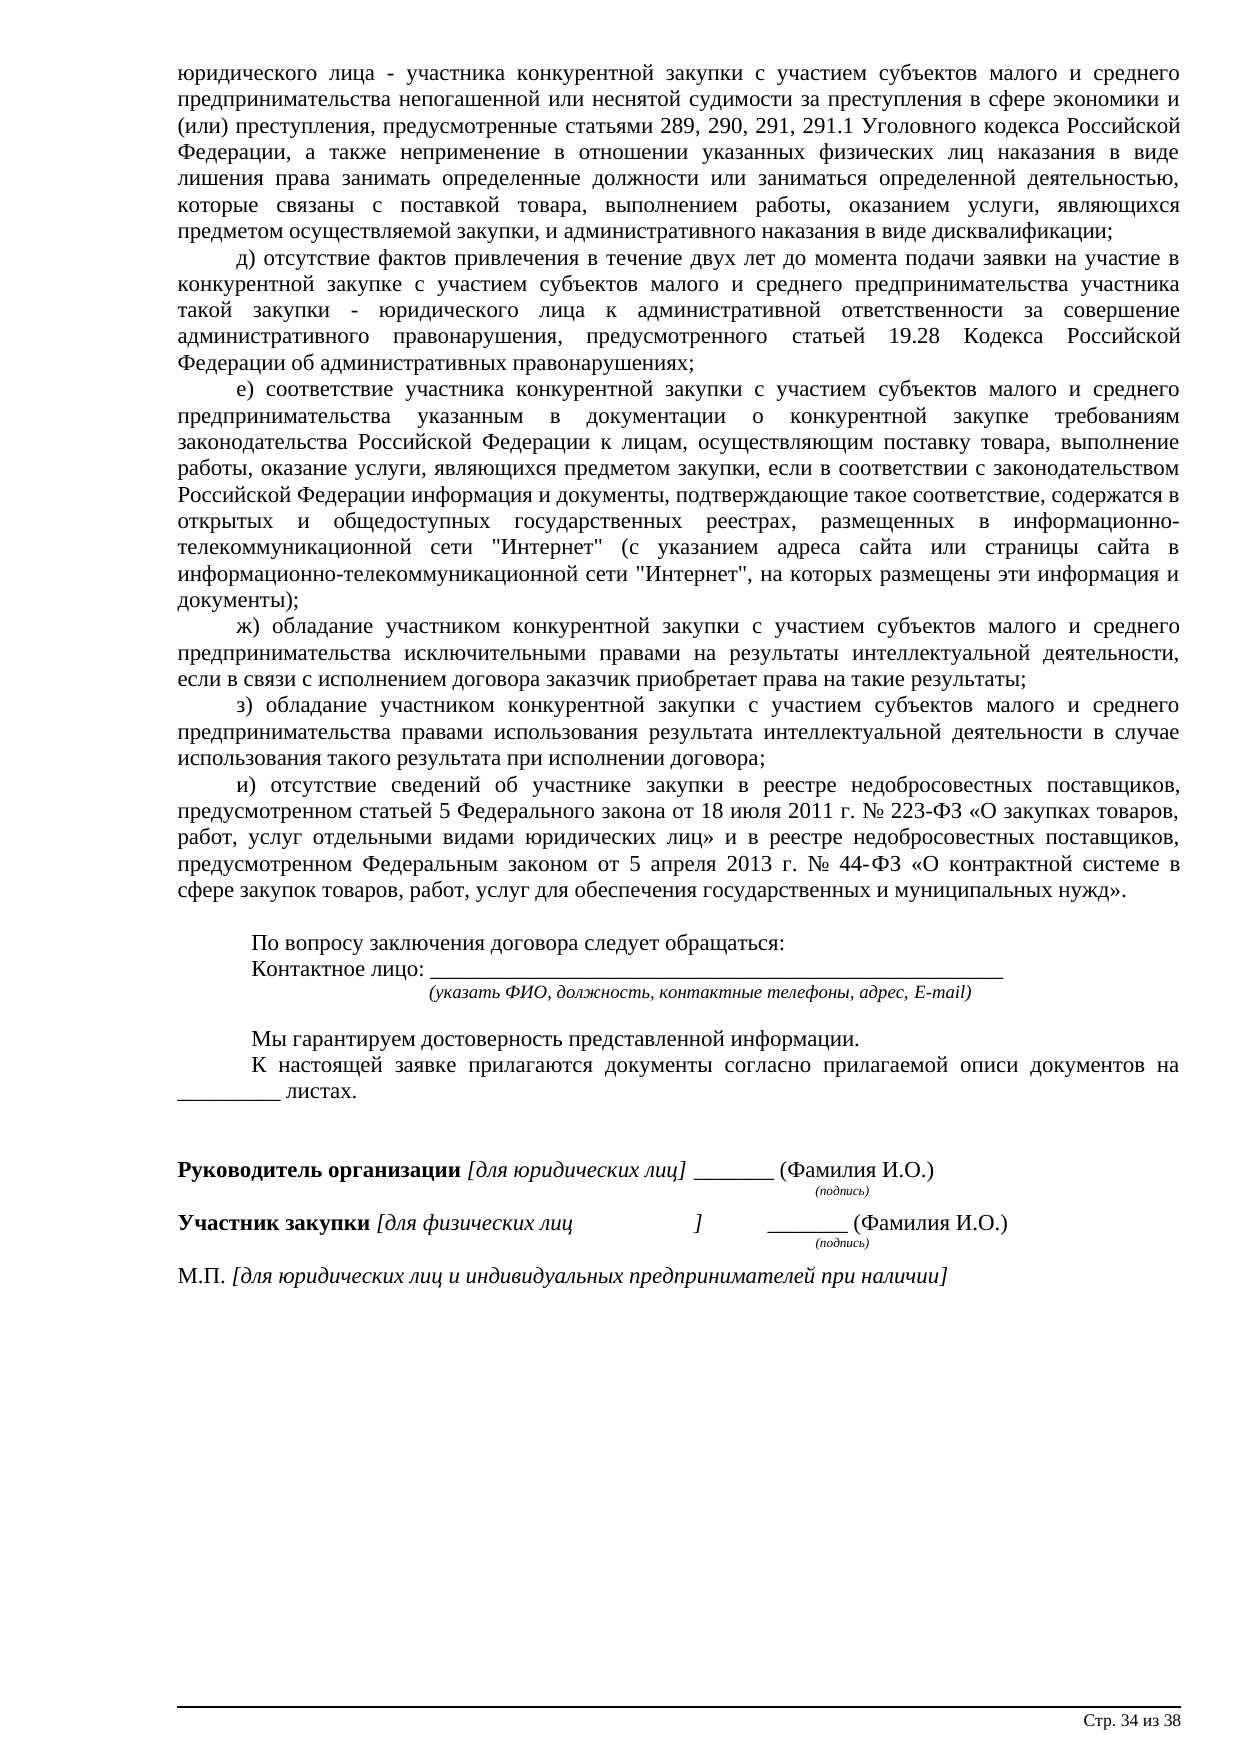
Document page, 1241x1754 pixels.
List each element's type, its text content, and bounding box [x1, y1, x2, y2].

text ж) обладание участником конкурентной закупки с участием субъектов малого и среднего предпринимательства исключительными правами на результаты интеллектуальной деятельности, если в связи с исполнением договора заказчик приобретает права на такие результаты; [177, 612, 1181, 692]
text Контактное лицо: __________________________________________________ [177, 955, 1181, 981]
text Мы гарантируем достоверность представленной информации. [177, 1024, 1181, 1051]
text Руководитель организации [для юридических лиц] _______ (Фамилия И.О.) [177, 1156, 1181, 1183]
text (указать ФИО, должность, контактные телефоны, адрес, E-mail) [177, 981, 1181, 1003]
text По вопросу заключения договора следует обращаться: [177, 929, 1181, 955]
text Участник закупки [для физических лиц ] _______ (Фамилия И.О.) [177, 1209, 1181, 1235]
text д) отсутствие фактов привлечения в течение двух лет до момента подачи заявки на участие в конкурентной закупке с участием субъектов малого и среднего предпринимательства участника такой закупки - юридического лица к административной ответственности за совершение административного правонарушения, предусмотренного статьей 19.28 Кодекса Российской Федерации об административных правонарушениях; [177, 243, 1181, 375]
text К настоящей заявке прилагаются документы согласно прилагаемой описи документов на _________ листах. [177, 1051, 1181, 1104]
text з) обладание участником конкурентной закупки с участием субъектов малого и среднего предпринимательства правами использования результата интеллектуальной деятельности в случае использования такого результата при исполнении договора; [177, 692, 1181, 771]
text е) соответствие участника конкурентной закупки с участием субъектов малого и среднего предпринимательства указанным в документации о конкурентной закупке требованиям законодательства Российской Федерации к лицам, осуществляющим поставку товара, выполнение работы, оказание услуги, являющихся предметом закупки, если в соответствии с законодательством Российской Федерации информация и документы, подтверждающие такое соответствие, содержатся в открытых и общедоступных государственных реестрах, размещенных в информационно-телекоммуникационной сети "Интернет" (с указанием адреса сайта или страницы сайта в информационно-телекоммуникационной сети "Интернет", на которых размещены эти информация и документы); [177, 375, 1181, 612]
text М.П. [для юридических лиц и индивидуальных предпринимателей при наличии] [177, 1262, 1181, 1288]
text (подпись) [546, 1235, 1181, 1262]
text и) отсутствие сведений об участнике закупки в реестре недобросовестных поставщиков, предусмотренном статьей 5 Федерального закона от 18 июля . № 223-ФЗ «О закупках товаров, работ, услуг отдельными видами юридических лиц» и в реестре недобросовестных поставщиков, предусмотренном Федеральным законом от 5 апреля 2013 г. № 44-ФЗ «О контрактной системе в сфере закупок товаров, работ, услуг для обеспечения государственных и муниципальных нужд». [177, 771, 1181, 902]
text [177, 59, 1181, 243]
text (подпись) [546, 1183, 1181, 1209]
